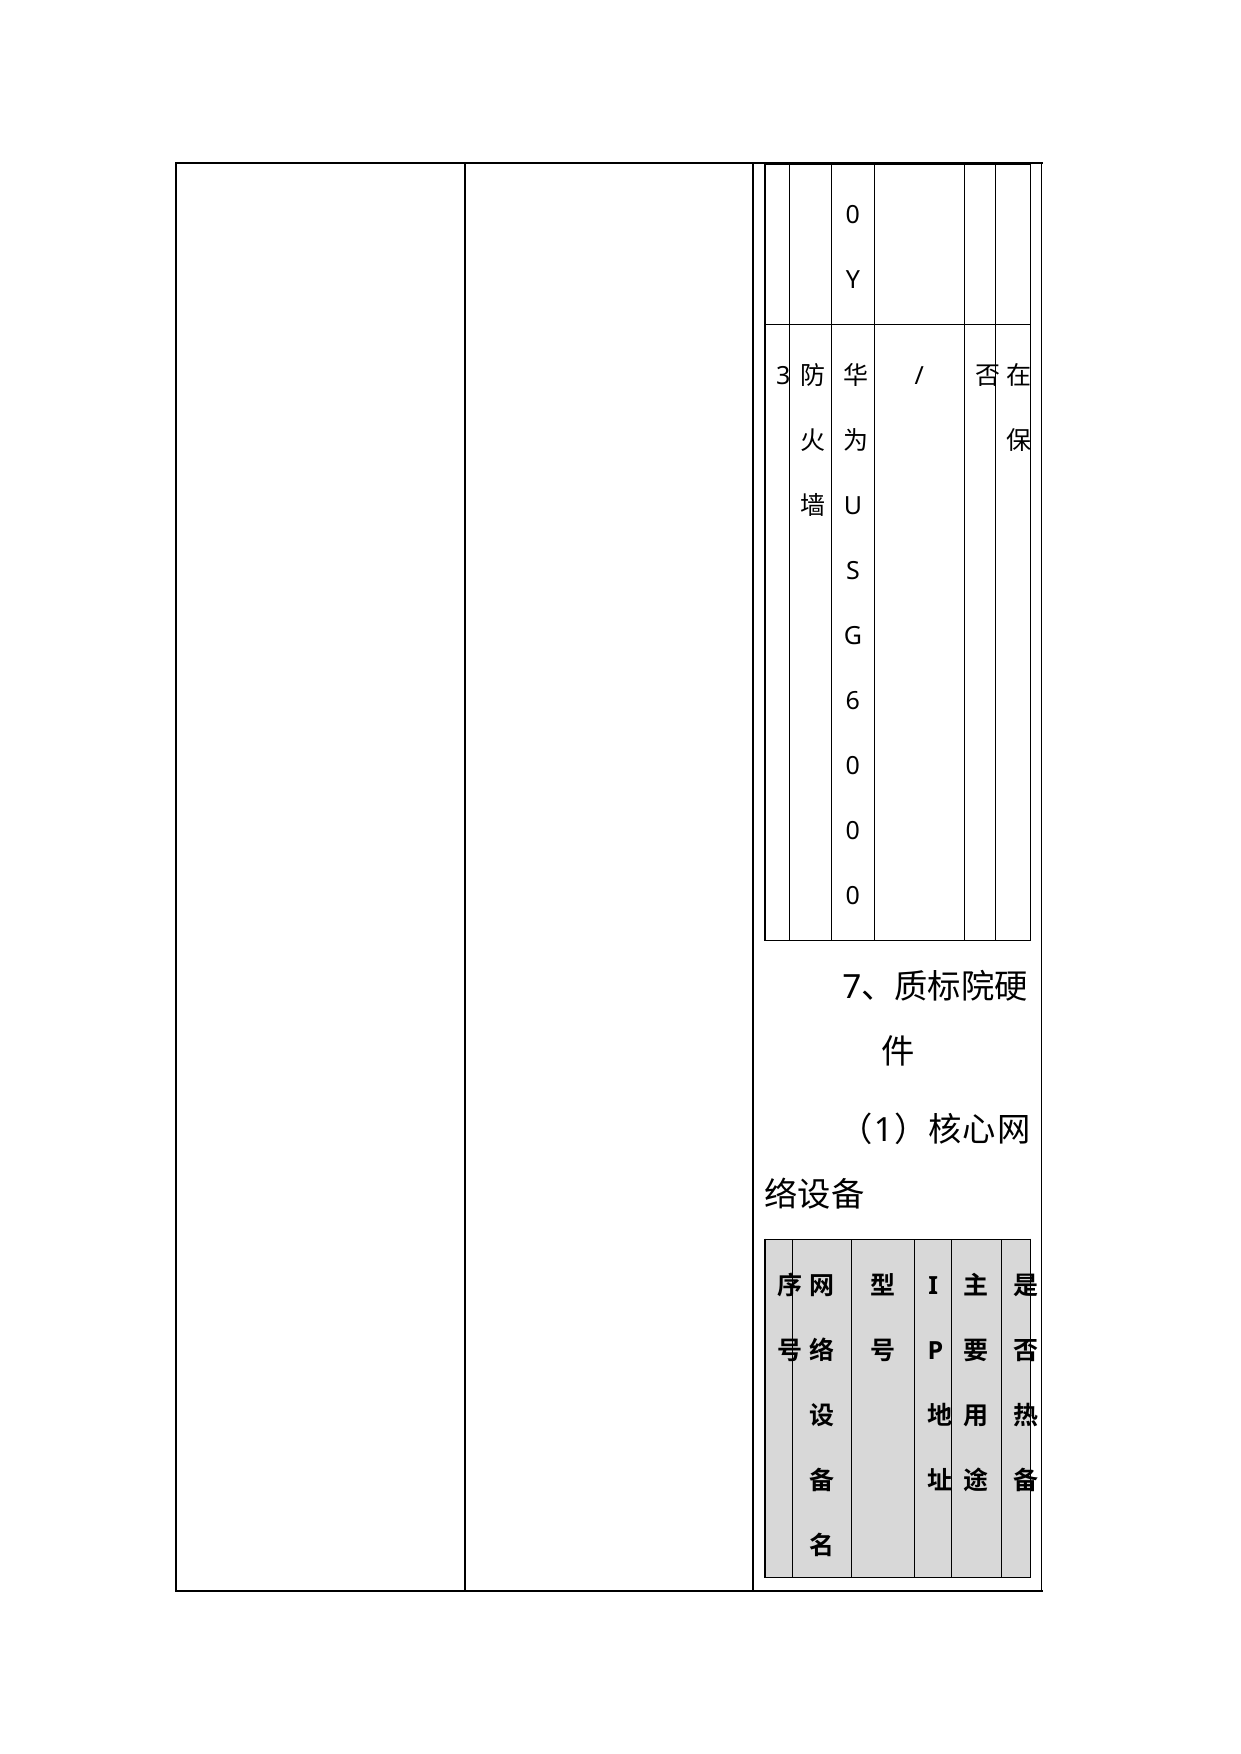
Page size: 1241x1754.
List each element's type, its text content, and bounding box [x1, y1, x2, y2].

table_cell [754, 164, 1041, 1590]
table_cell [466, 164, 752, 1590]
table_cell 1 [177, 164, 464, 1590]
